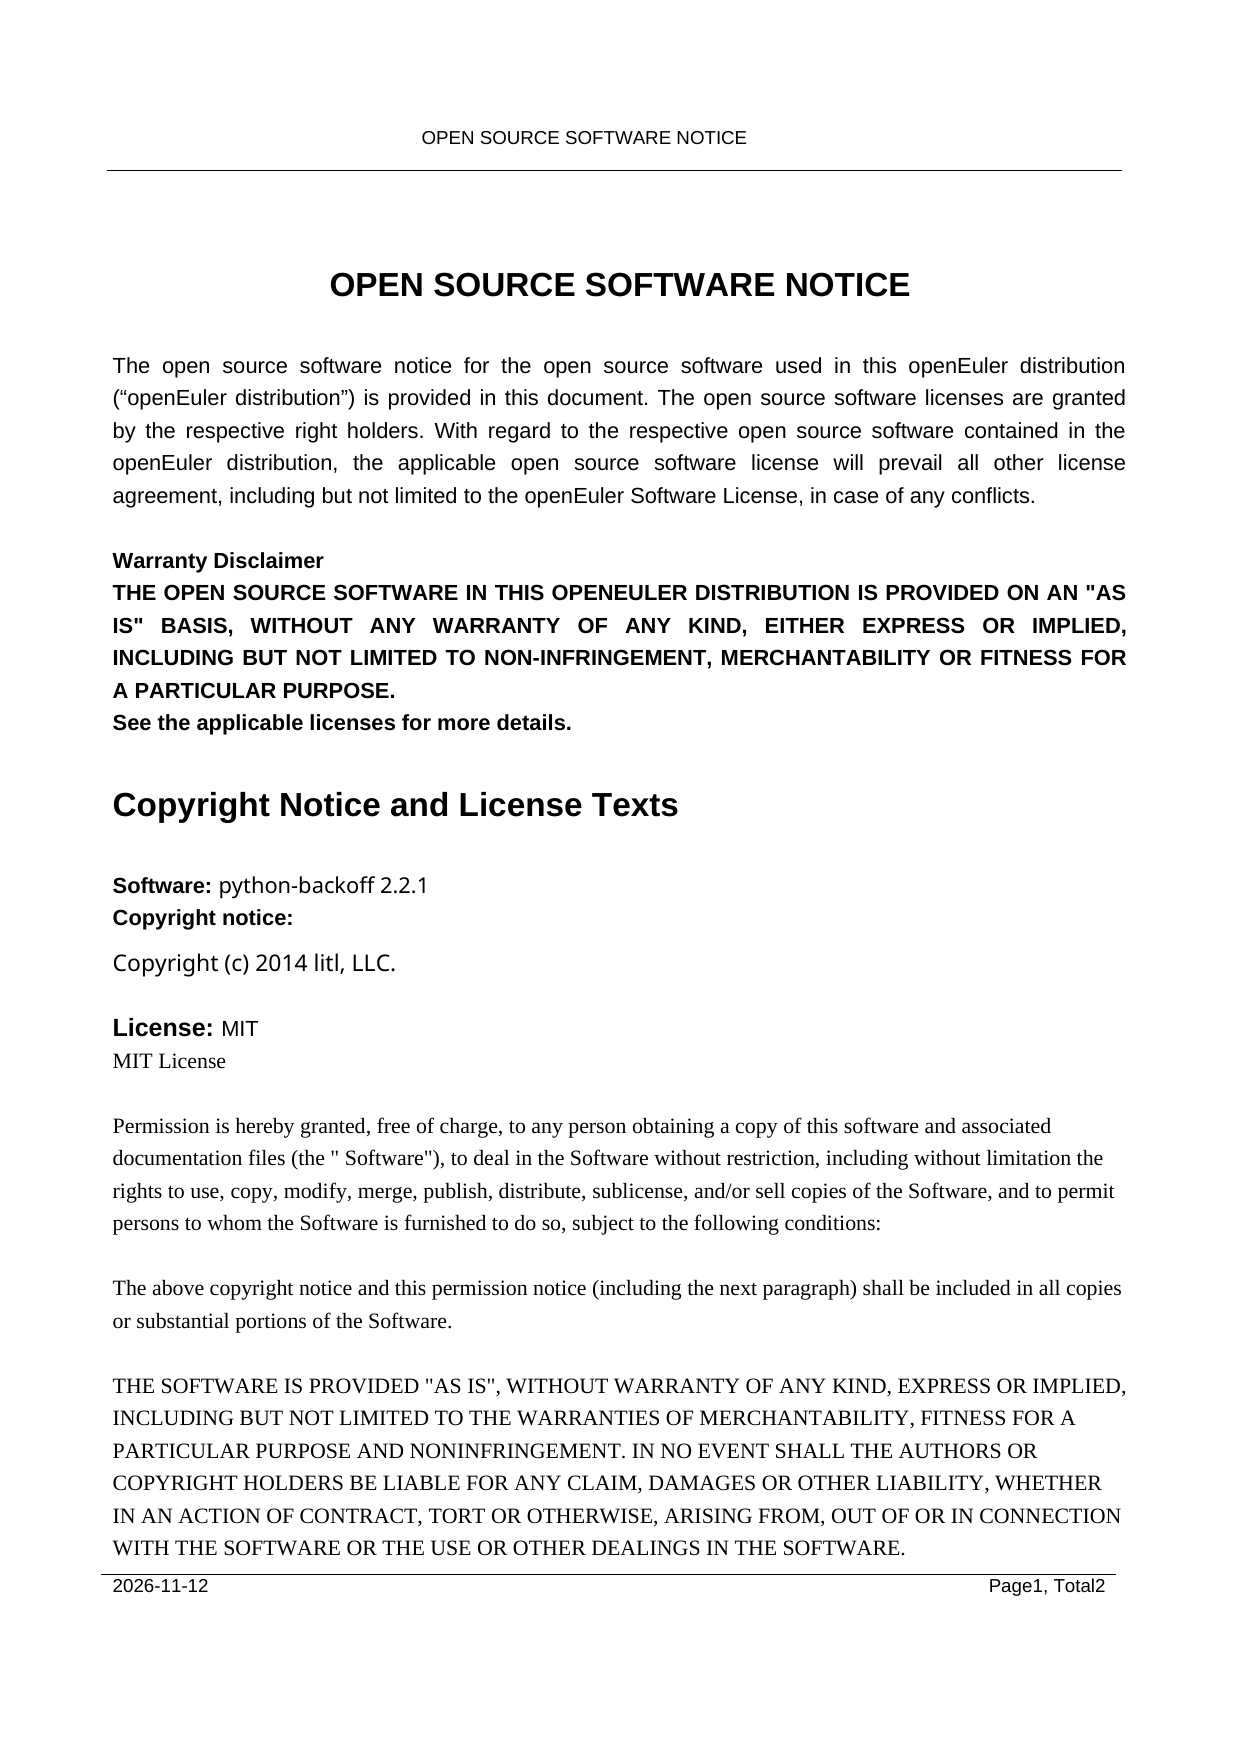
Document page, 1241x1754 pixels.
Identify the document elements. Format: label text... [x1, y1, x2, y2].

text The open source software notice for the open source software used in this openEuler distribution (“openEuler distribution”) is provided in this document. The open source software licenses are granted by the respective right holders. With regard to the respective open source software contained in the openEuler distribution, the applicable open source software license will prevail all other license agreement, including but not limited to the openEuler Software License, in case of any conflicts. [112, 349, 1128, 511]
text Copyright (c) 2014 litl, LLC. [112, 947, 1128, 1012]
text THE OPEN SOURCE SOFTWARE IN THIS OPENEULER DISTRIBUTION IS PROVIDED ON AN "AS IS" BASIS, WITHOUT ANY WARRANTY OF ANY KIND, EITHER EXPRESS OR IMPLIED, INCLUDING BUT NOT LIMITED TO NON-INFRINGEMENT, MERCHANTABILITY OR FITNESS FOR A PARTICULAR PURPOSE. See the applicable licenses for more details. [112, 576, 1128, 739]
text License: MIT [112, 1012, 1128, 1044]
text Copyright notice: [112, 901, 1128, 934]
text OPEN SOURCE SOFTWARE NOTICE [112, 251, 1128, 316]
text Warranty Disclaimer [112, 544, 1128, 576]
text Copyright Notice and License Texts [112, 771, 1128, 836]
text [112, 1044, 1128, 1564]
title Software: python-backoff 2.2.1 [112, 869, 1128, 901]
